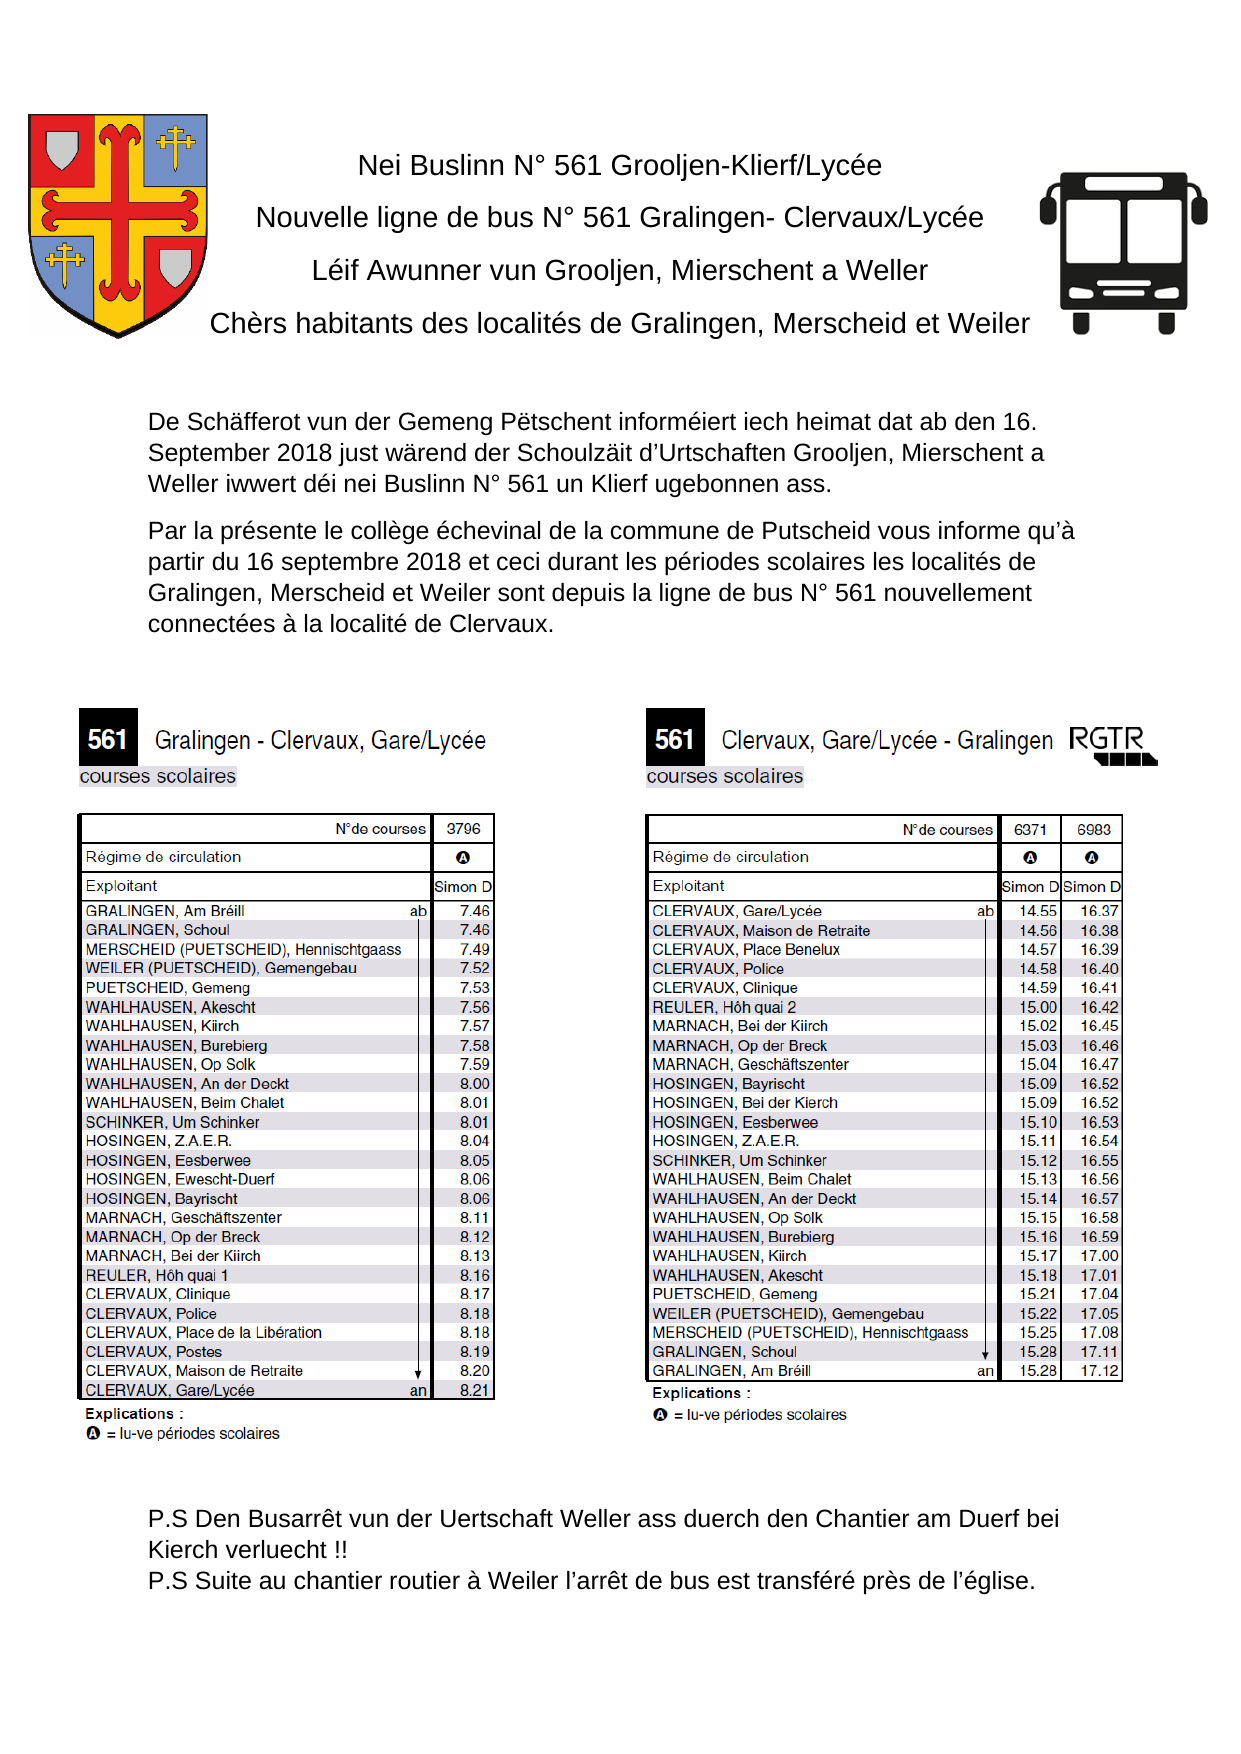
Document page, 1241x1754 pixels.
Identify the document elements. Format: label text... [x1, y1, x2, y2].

text Nouvelle ligne de bus N° 561 Gralingen- Clervaux/Lycée [148, 200, 1093, 234]
text De Schäfferot vun der Gemeng Pëtschent informéiert iech heimat dat ab den 16. September 2018 just wärend der Schoulzäit d’Urtschaften Grooljen, Mierschent a Weller iwwert déi nei Buslinn N° 561 un Klierf ugebonnen ass. [148, 407, 1093, 497]
text Par la présente le collège échevinal de la commune de Putscheid vous informe qu’à partir du 16 septembre 2018 et ceci durant les périodes scolaires les localités de Gralingen, Merscheid et Weiler sont depuis la ligne de bus N° 561 nouvellement connectées à la localité de Clervaux. [148, 516, 1093, 638]
picture [1020, 143, 1228, 363]
picture [73, 704, 1164, 1454]
picture [28, 114, 208, 339]
text Léif Awunner vun Grooljen, Mierschent a Weller [148, 253, 1093, 287]
text Nei Buslinn N° 561 Grooljen-Klierf/Lycée [148, 148, 1093, 181]
text Chèrs habitants des localités de Gralingen, Merscheid et Weiler [148, 306, 1093, 339]
text P.S Den Busarrêt vun der Uertschaft Weller ass duerch den Chantier am Duerf bei Kierch verluecht !! P.S Suite au chantier routier à Weiler l’arrêt de bus est transféré près de l’église. [148, 1473, 1093, 1595]
